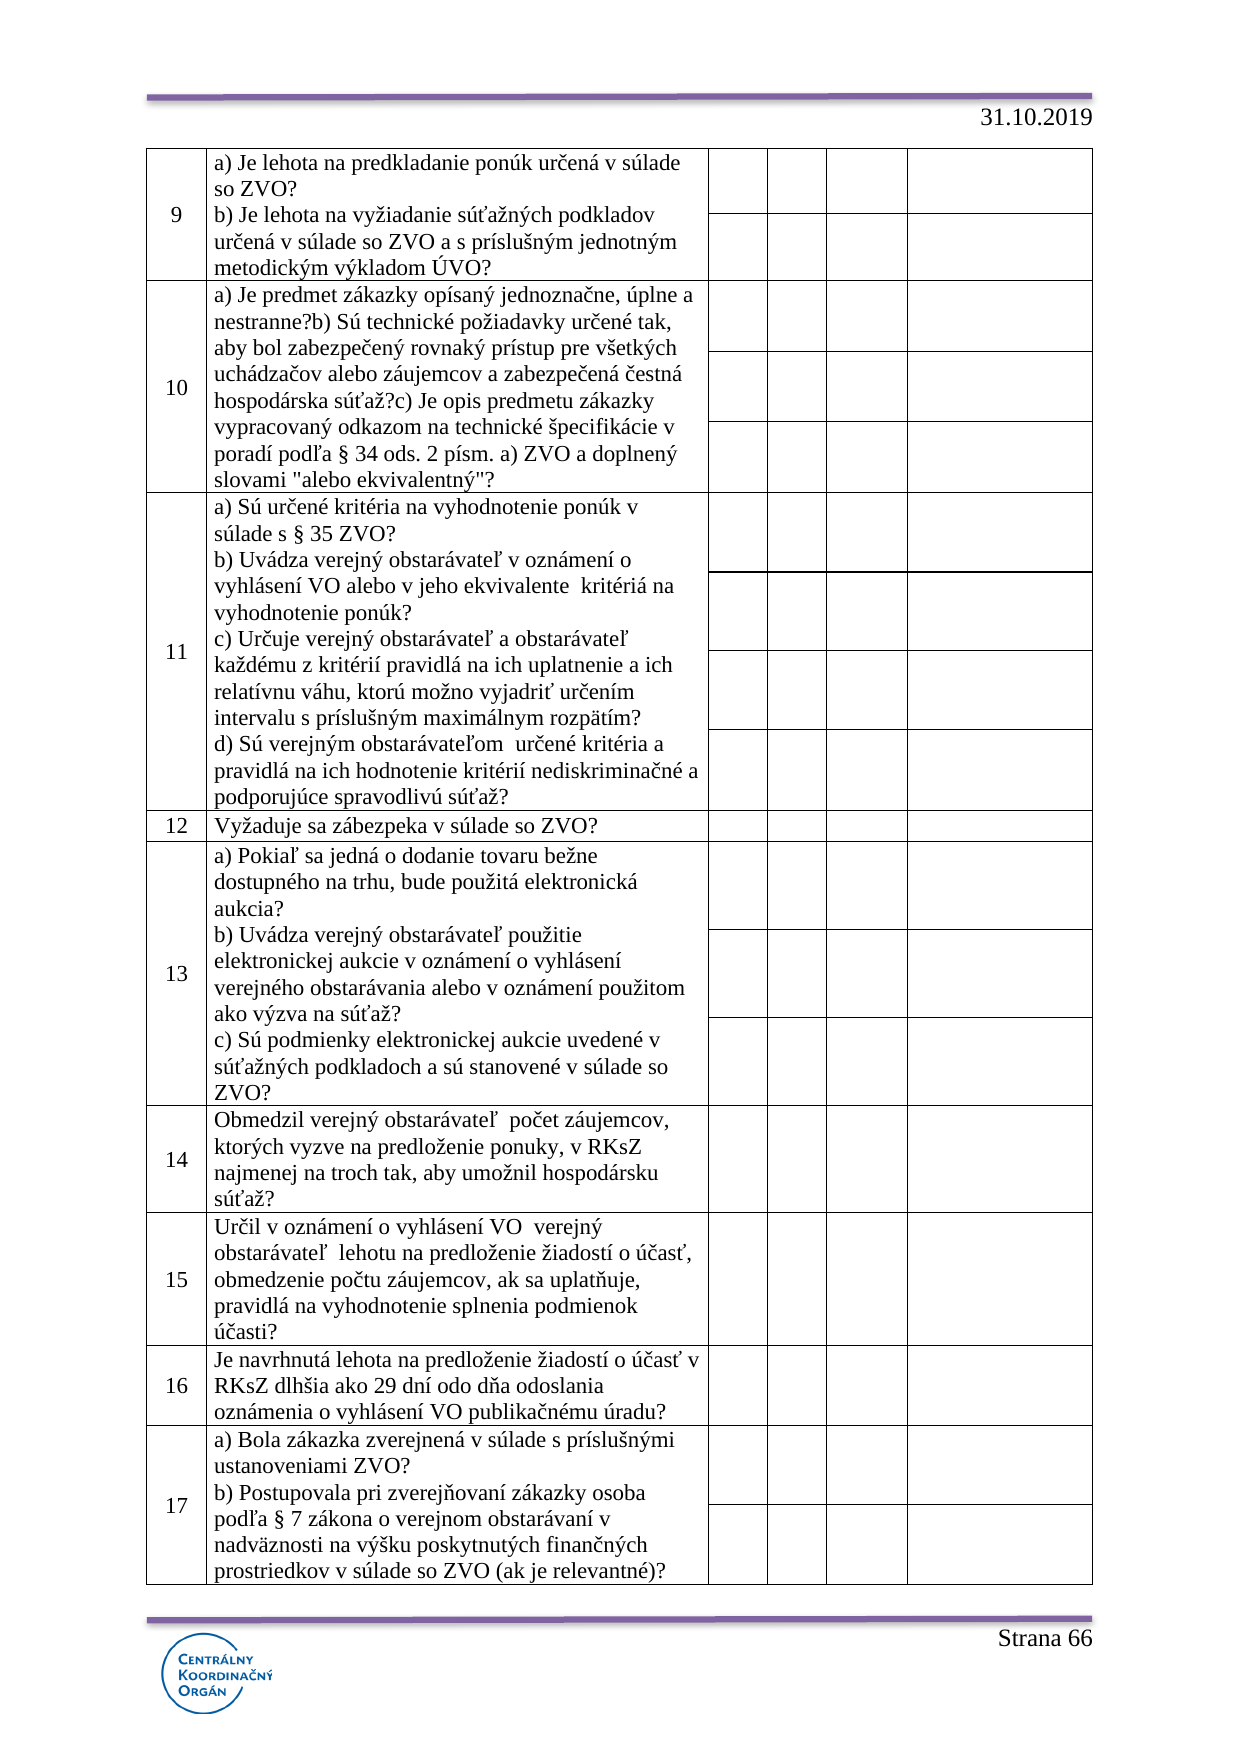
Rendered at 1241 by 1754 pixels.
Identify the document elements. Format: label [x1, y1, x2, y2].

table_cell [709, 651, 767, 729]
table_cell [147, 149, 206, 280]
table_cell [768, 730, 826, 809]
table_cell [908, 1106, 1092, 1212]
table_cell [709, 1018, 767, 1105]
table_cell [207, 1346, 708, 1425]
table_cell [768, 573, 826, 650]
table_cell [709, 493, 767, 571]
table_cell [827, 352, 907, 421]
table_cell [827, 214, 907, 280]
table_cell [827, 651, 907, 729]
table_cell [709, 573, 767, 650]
picture [159, 1631, 272, 1713]
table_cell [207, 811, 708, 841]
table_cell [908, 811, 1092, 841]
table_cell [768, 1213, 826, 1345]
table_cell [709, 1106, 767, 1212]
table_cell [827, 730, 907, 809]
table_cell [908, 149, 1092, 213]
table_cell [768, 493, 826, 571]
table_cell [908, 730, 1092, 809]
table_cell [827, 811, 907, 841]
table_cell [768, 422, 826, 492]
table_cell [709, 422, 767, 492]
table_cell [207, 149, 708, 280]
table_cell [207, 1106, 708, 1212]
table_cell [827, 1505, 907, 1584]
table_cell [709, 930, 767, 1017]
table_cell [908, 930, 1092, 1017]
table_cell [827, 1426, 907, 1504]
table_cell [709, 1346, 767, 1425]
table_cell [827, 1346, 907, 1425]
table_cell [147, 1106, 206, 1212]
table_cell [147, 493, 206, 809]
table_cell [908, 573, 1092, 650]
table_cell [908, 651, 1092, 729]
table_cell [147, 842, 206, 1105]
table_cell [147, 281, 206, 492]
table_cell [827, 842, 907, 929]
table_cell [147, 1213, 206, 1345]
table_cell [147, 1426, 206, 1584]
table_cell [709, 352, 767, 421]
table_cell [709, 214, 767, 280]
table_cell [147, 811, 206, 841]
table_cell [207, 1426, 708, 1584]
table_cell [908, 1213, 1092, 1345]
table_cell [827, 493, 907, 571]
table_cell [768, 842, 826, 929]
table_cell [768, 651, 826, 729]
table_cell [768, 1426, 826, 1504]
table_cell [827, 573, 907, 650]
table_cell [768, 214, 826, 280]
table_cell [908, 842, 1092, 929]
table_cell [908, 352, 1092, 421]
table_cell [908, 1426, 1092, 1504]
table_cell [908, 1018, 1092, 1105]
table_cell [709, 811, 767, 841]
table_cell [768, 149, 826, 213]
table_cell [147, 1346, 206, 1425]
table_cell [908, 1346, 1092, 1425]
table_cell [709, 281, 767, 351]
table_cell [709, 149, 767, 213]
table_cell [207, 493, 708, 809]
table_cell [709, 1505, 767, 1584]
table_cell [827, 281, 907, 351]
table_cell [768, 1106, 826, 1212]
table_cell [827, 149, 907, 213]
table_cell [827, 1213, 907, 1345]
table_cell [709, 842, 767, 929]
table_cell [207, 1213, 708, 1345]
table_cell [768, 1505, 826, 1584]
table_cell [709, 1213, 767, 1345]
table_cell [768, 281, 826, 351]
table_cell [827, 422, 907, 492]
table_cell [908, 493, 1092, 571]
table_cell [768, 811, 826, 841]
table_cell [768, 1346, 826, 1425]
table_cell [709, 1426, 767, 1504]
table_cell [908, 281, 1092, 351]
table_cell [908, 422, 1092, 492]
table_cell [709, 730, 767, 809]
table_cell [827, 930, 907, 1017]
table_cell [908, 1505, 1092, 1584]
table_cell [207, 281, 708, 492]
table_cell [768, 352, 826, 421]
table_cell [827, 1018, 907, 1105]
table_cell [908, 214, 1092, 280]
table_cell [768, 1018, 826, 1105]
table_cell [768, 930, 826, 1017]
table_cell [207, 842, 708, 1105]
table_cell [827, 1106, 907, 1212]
